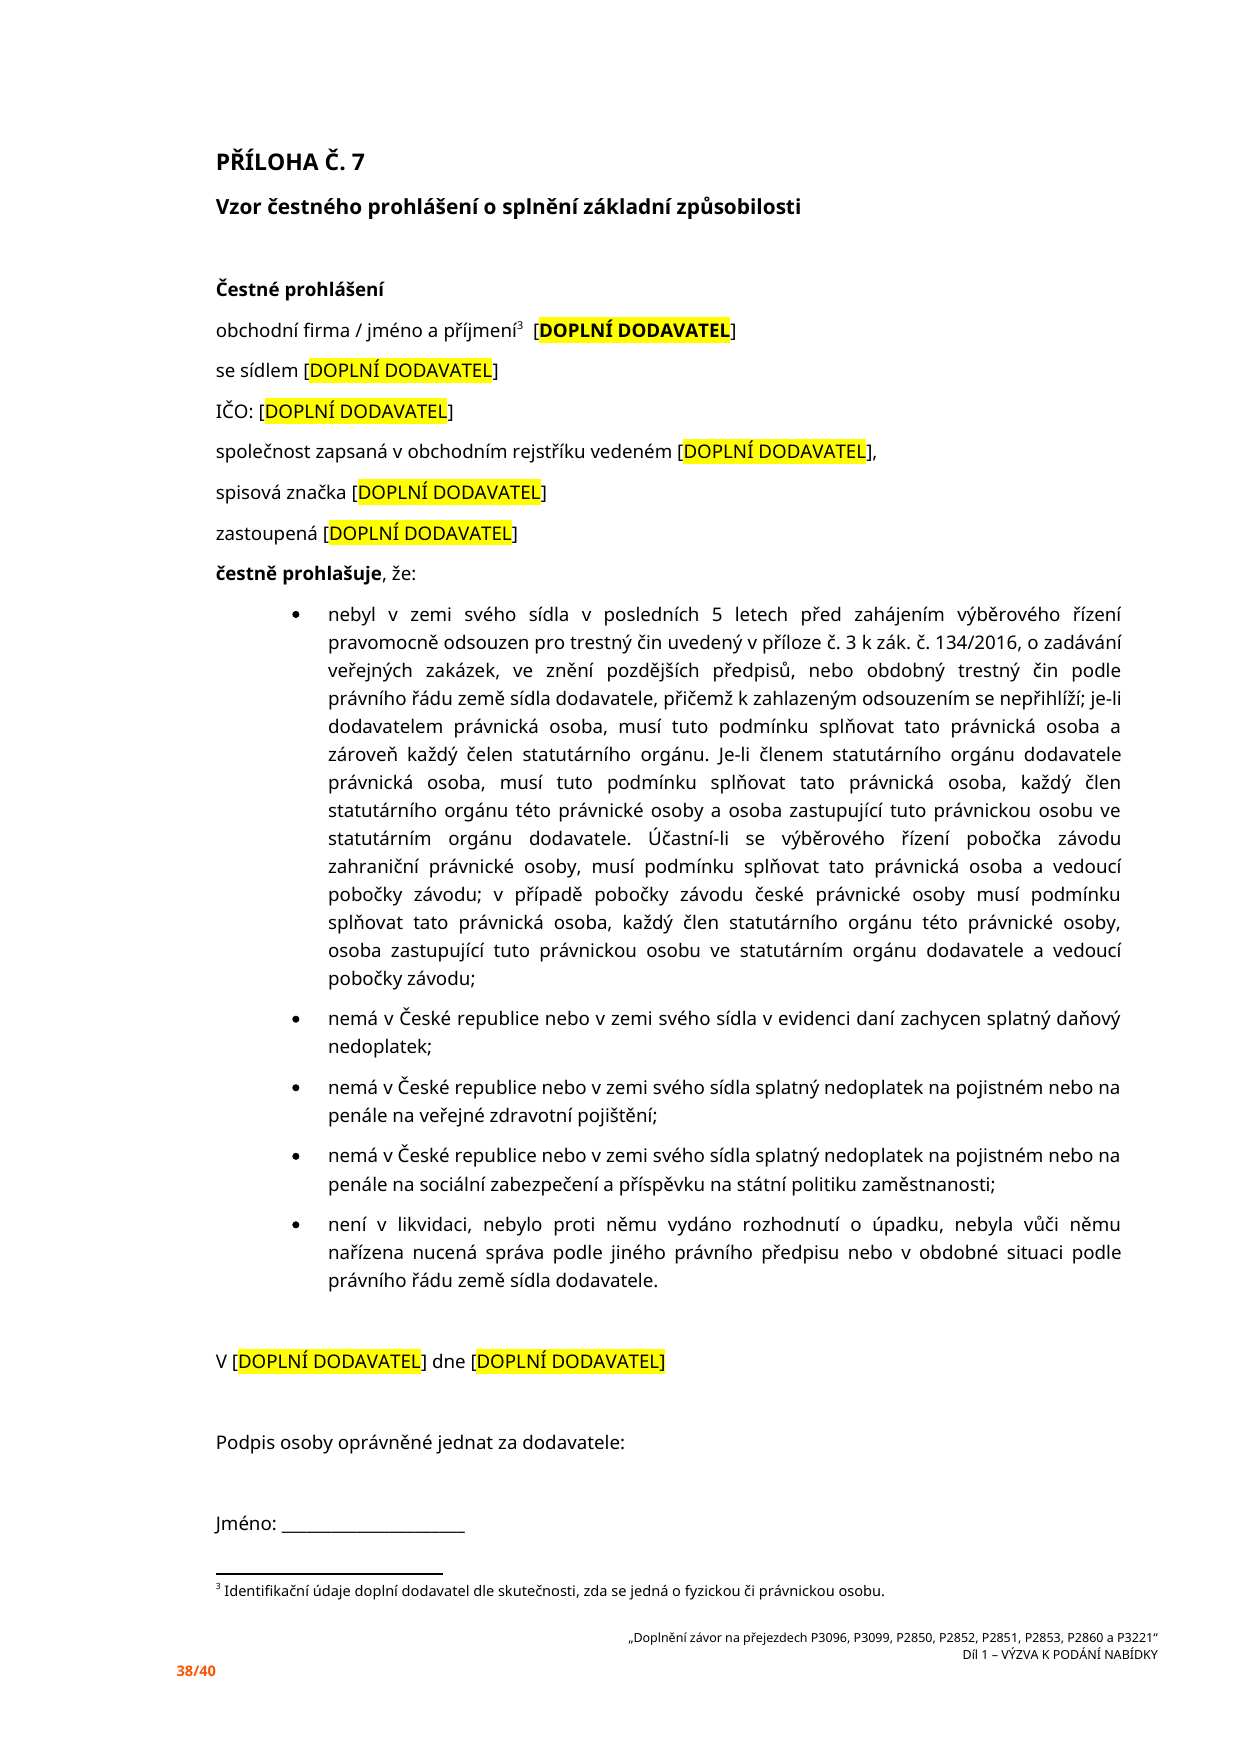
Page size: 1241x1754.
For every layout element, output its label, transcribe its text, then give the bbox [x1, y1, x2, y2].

text zastoupená [DOPLNÍ DODAVATEL] [512, 520, 1122, 545]
text Jméno: ______________________ [216, 1511, 1122, 1536]
text spisová značka [DOPLNÍ DODAVATEL] [216, 479, 358, 505]
text nemá v České republice nebo v zemi svého sídla splatný nedoplatek na pojistném nebo na penále na veřejné zdravotní pojištění; [292, 1074, 1122, 1128]
text společnost zapsaná v obchodním rejstříku vedeném [DOPLNÍ DODAVATEL], [216, 439, 683, 464]
text obchodní firma / jméno a příjmení [DOPLNÍ DODAVATEL] [730, 317, 1122, 343]
text V [DOPLNÍ DODAVATEL] dne [DOPLNÍ DODAVATEL] [216, 1348, 1122, 1374]
text Vzor čestného prohlášení o splnění základní způsobilosti [216, 192, 1122, 221]
text se sídlem [DOPLNÍ DODAVATEL] [492, 358, 1122, 383]
text není v likvidaci, nebylo proti němu vydáno rozhodnutí o úpadku, nebyla vůči němu nařízena nucená správa podle jiného právního předpisu nebo v obdobné situaci podle právního řádu země sídla dodavatele. [292, 1211, 1122, 1293]
text společnost zapsaná v obchodním rejstříku vedeném [DOPLNÍ DODAVATEL], [866, 439, 1122, 464]
text čestně prohlašuje, že: [216, 560, 1122, 586]
text obchodní firma / jméno a příjmení [DOPLNÍ DODAVATEL] [216, 317, 539, 343]
text zastoupená [DOPLNÍ DODAVATEL] [216, 520, 329, 545]
text nebyl v zemi svého sídla v posledních 5 letech před zahájením výběrového řízení pravomocně odsouzen pro trestný čin uvedený v příloze č. 3 k zák. č. 134/2016, o zadávání veřejných zakázek, ve znění pozdějších předpisů, nebo obdobný trestný čin podle právního řádu země sídla dodavatele, přičemž k zahlazeným odsouzením se nepřihlíží; je-li dodavatelem právnická osoba, musí tuto podmínku splňovat tato právnická osoba a zároveň každý čelen statutárního orgánu. Je-li členem statutárního orgánu dodavatele právnická osoba, musí tuto podmínku splňovat tato právnická osoba, každý člen statutárního orgánu této právnické osoby a osoba zastupující tuto právnickou osobu ve statutárním orgánu dodavatele. Účastní-li se výběrového řízení pobočka závodu zahraniční právnické osoby, musí podmínku splňovat tato právnická osoba a vedoucí pobočky závodu; v případě pobočky závodu české právnické osoby musí podmínku splňovat tato právnická osoba, každý člen statutárního orgánu této právnické osoby, osoba zastupující tuto právnickou osobu ve statutárním orgánu dodavatele a vedoucí pobočky závodu; [292, 601, 1122, 991]
text Podpis osoby oprávněné jednat za dodavatele: [216, 1429, 1122, 1455]
text Čestné prohlášení [216, 277, 1122, 302]
text nemá v České republice nebo v zemi svého sídla v evidenci daní zachycen splatný daňový nedoplatek; [292, 1006, 1122, 1059]
text spisová značka [DOPLNÍ DODAVATEL] [541, 479, 1122, 505]
text IČO: [DOPLNÍ DODAVATEL] [447, 398, 1122, 424]
text Příloha č. 7 [216, 146, 1122, 177]
text nemá v České republice nebo v zemi svého sídla splatný nedoplatek na pojistném nebo na penále na sociální zabezpečení a příspěvku na státní politiku zaměstnanosti; [292, 1143, 1122, 1196]
text se sídlem [DOPLNÍ DODAVATEL] [216, 358, 309, 383]
